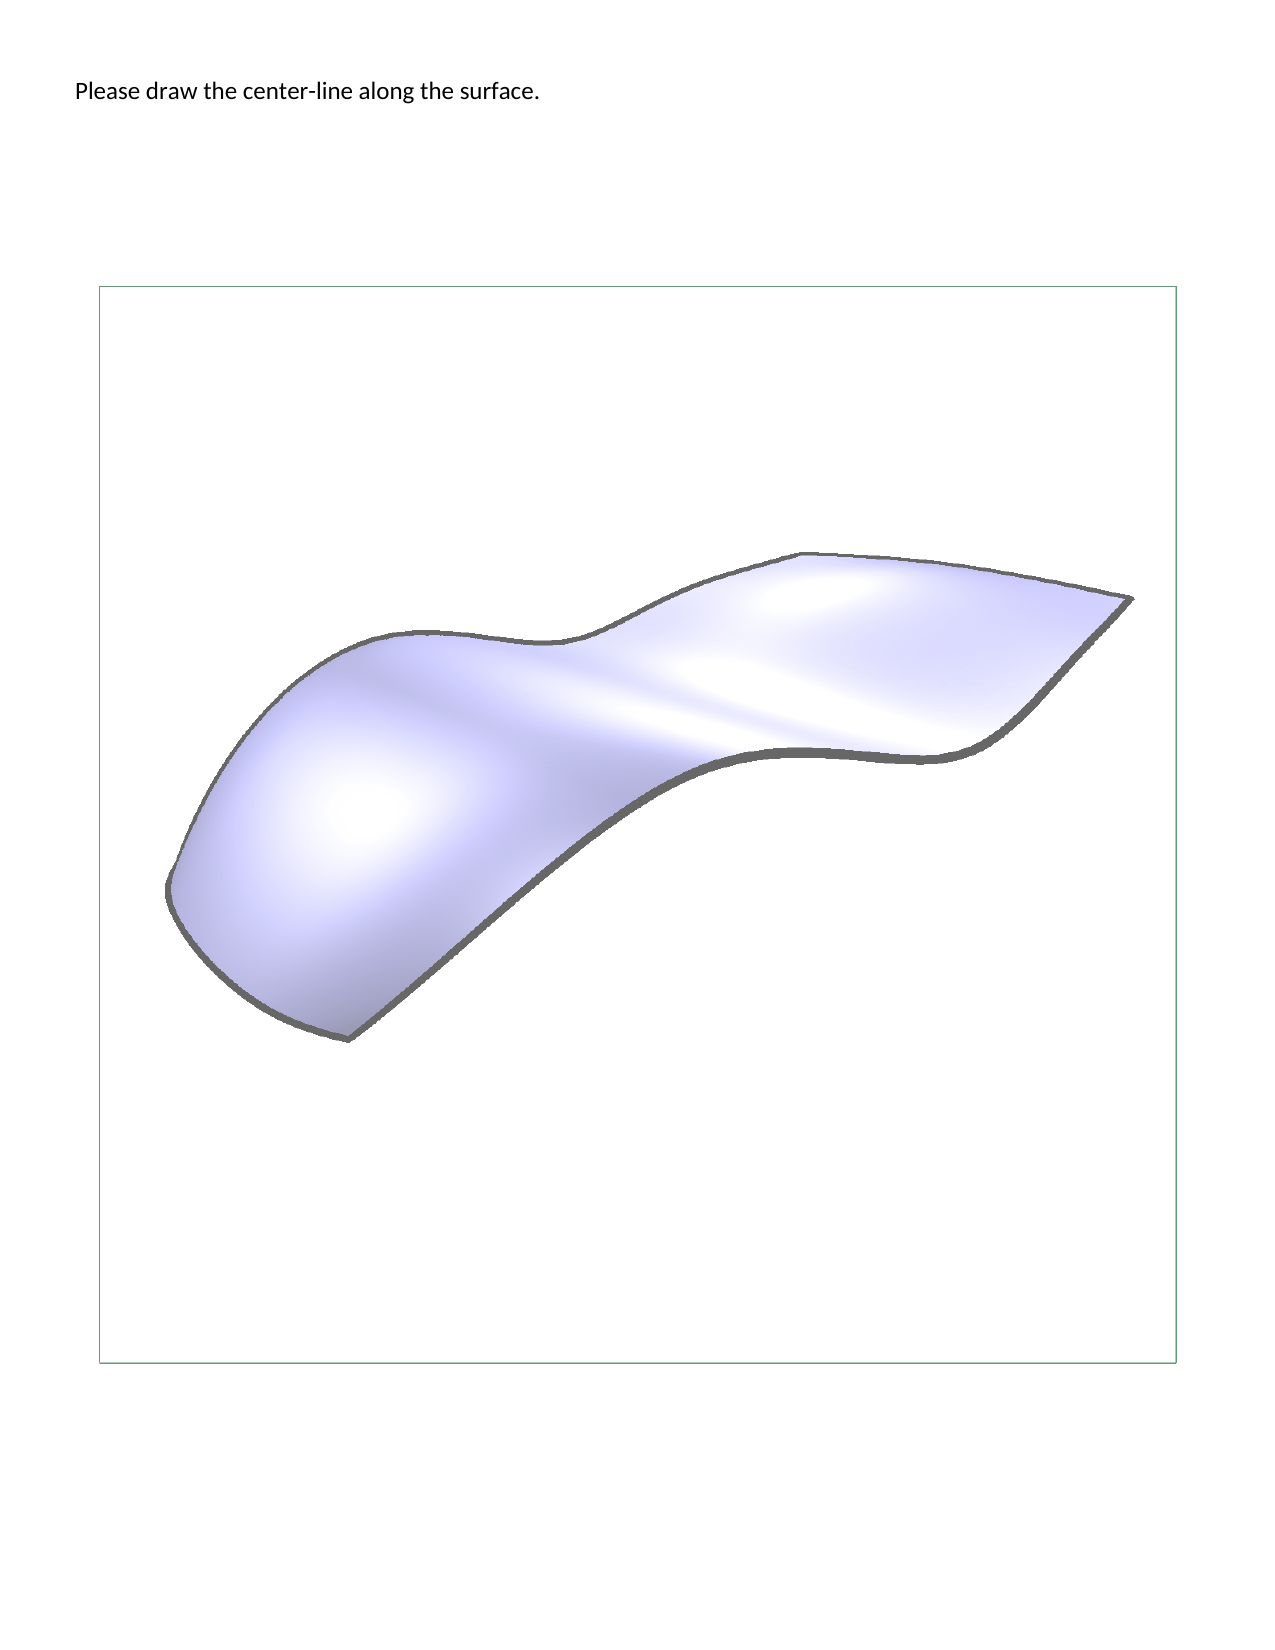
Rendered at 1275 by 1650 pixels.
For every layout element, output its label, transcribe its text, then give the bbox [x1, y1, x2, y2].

text Please draw the center-line along the surface. [75, 75, 1200, 106]
